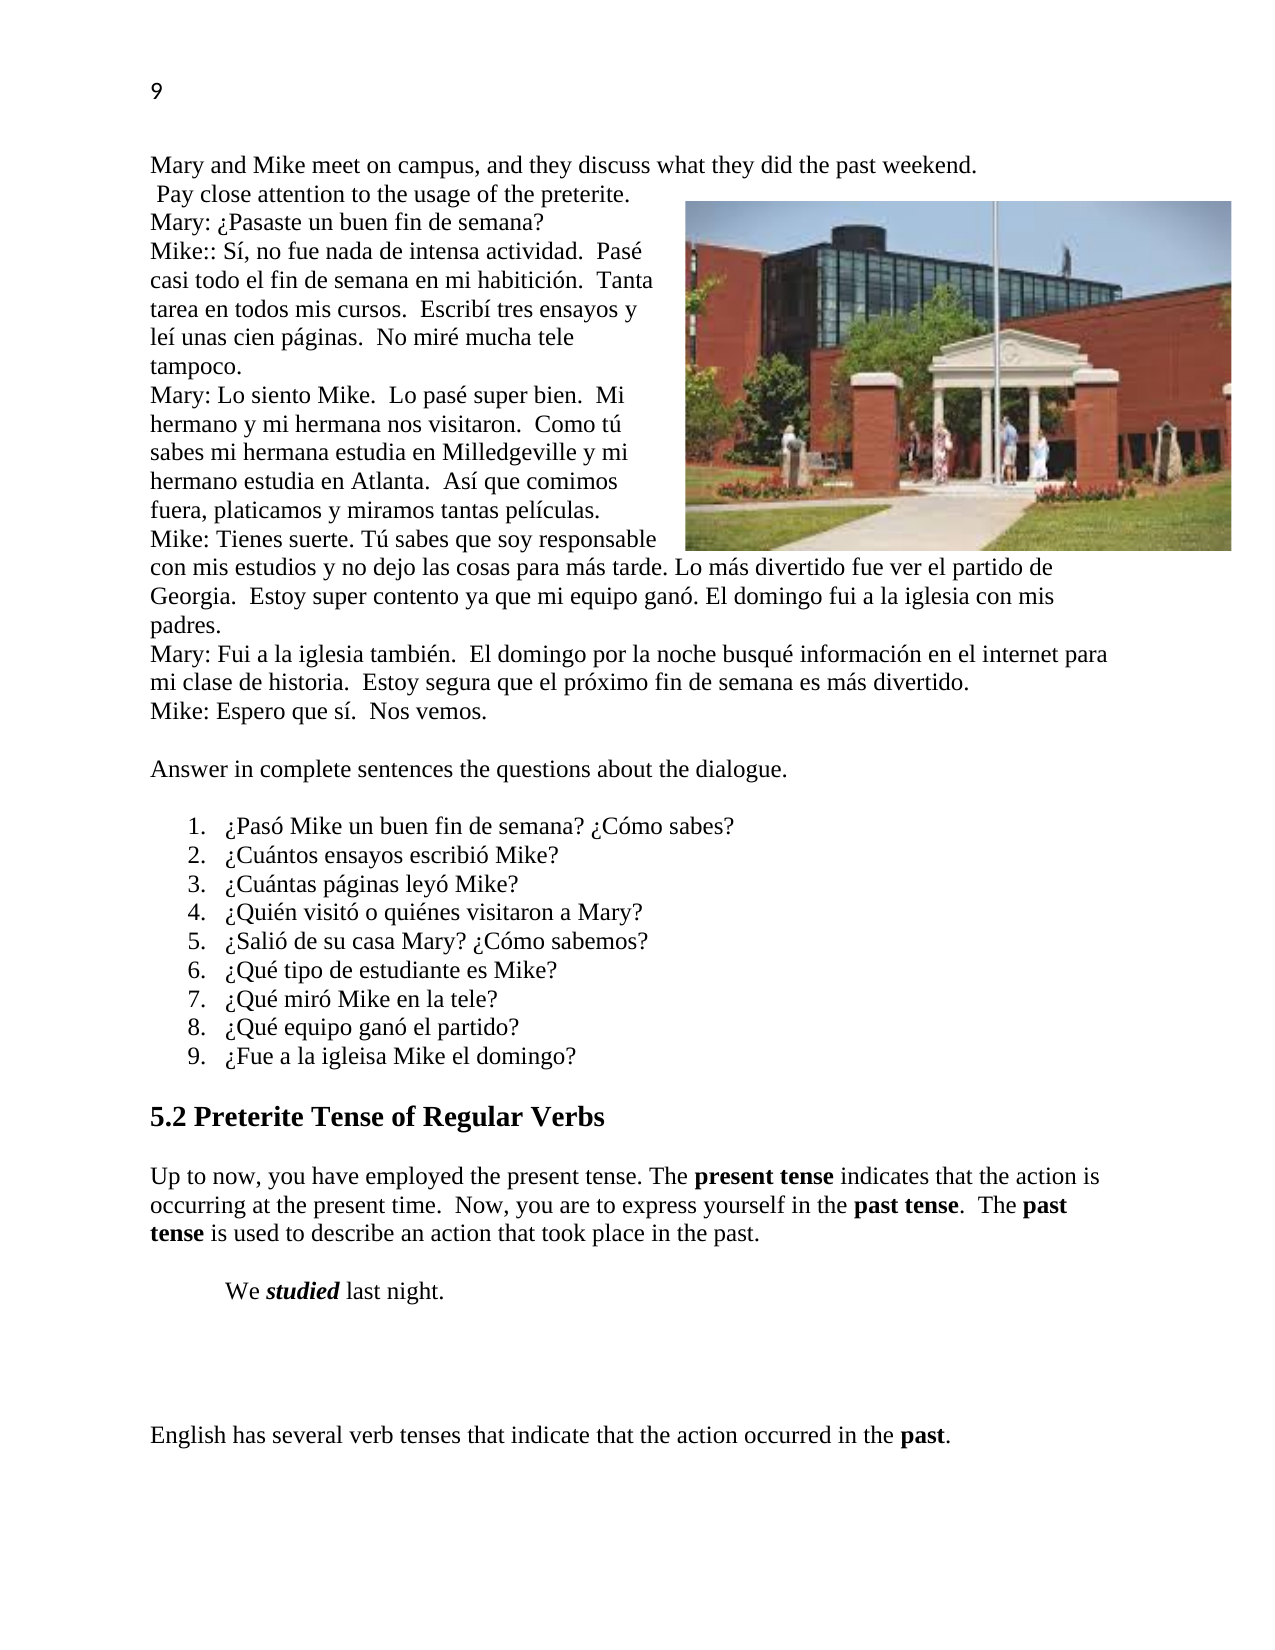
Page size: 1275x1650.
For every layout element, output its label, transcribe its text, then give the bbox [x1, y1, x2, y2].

text Answer in complete sentences the questions about the dialogue. [150, 754, 1125, 782]
text Mike:: Sí, no fue nada de intensa actividad. Pasé casi todo el fin de semana en mi habitición. Tanta tarea en todos mis cursos. Escribí tres ensayos y leí unas cien páginas. No miré mucha tele tampoco. [150, 236, 685, 380]
list ¿Cuántas páginas leyó Mike? [187, 869, 1125, 897]
list ¿Quién visitó o quiénes visitaron a Mary? [187, 897, 1125, 926]
text Mary: Lo siento Mike. Lo pasé super bien. Mi hermano y mi hermana nos visitaron. Como tú sabes mi hermana estudia en Milledgeville y mi hermano estudia en Atlanta. Así que comimos fuera, platicamos y miramos tantas películas. [150, 380, 685, 524]
text Mary: Fui a la iglesia también. El domingo por la noche busqué información en el internet para mi clase de historia. Estoy segura que el próximo fin de semana es más divertido. [150, 639, 1125, 696]
list ¿Qué equipo ganó el partido? [187, 1012, 1125, 1041]
list ¿Qué miró Mike en la tele? [187, 984, 1125, 1012]
picture [685, 201, 1232, 551]
text We studied last night. [150, 1276, 1125, 1305]
text Pay close attention to the usage of the preterite. Mary: ¿Pasaste un buen fin de semana? [150, 179, 1125, 236]
text Mike: Tienes suerte. Tú sabes que soy responsable con mis estudios y no dejo las cosas para más tarde. Lo más divertido fue ver el partido de Georgia. Estoy super contento ya que mi equipo ganó. El domingo fui a la iglesia con mis padres. [150, 524, 1125, 639]
list ¿Cuántos ensayos escribió Mike? [187, 840, 1125, 869]
text Up to now, you have employed the present tense. The present tense indicates that the action is occurring at the present time. Now, you are to express yourself in the past tense. The past tense is used to describe an action that took place in the past. [150, 1161, 1125, 1247]
text Mary and Mike meet on campus, and they discuss what they did the past weekend. [150, 150, 1125, 179]
list ¿Pasó Mike un buen fin de semana? ¿Cómo sabes? [187, 811, 1125, 840]
list ¿Qué tipo de estudiante es Mike? [187, 955, 1125, 984]
list ¿Salió de su casa Mary? ¿Cómo sabemos? [187, 926, 1125, 955]
text English has several verb tenses that indicate that the action occurred in the past. [150, 1420, 1125, 1448]
list ¿Fue a la igleisa Mike el domingo? [187, 1041, 1125, 1070]
text Mike: Espero que sí. Nos vemos. [150, 696, 1125, 725]
text 5.2 Preterite Tense of Regular Verbs [150, 1099, 1125, 1132]
